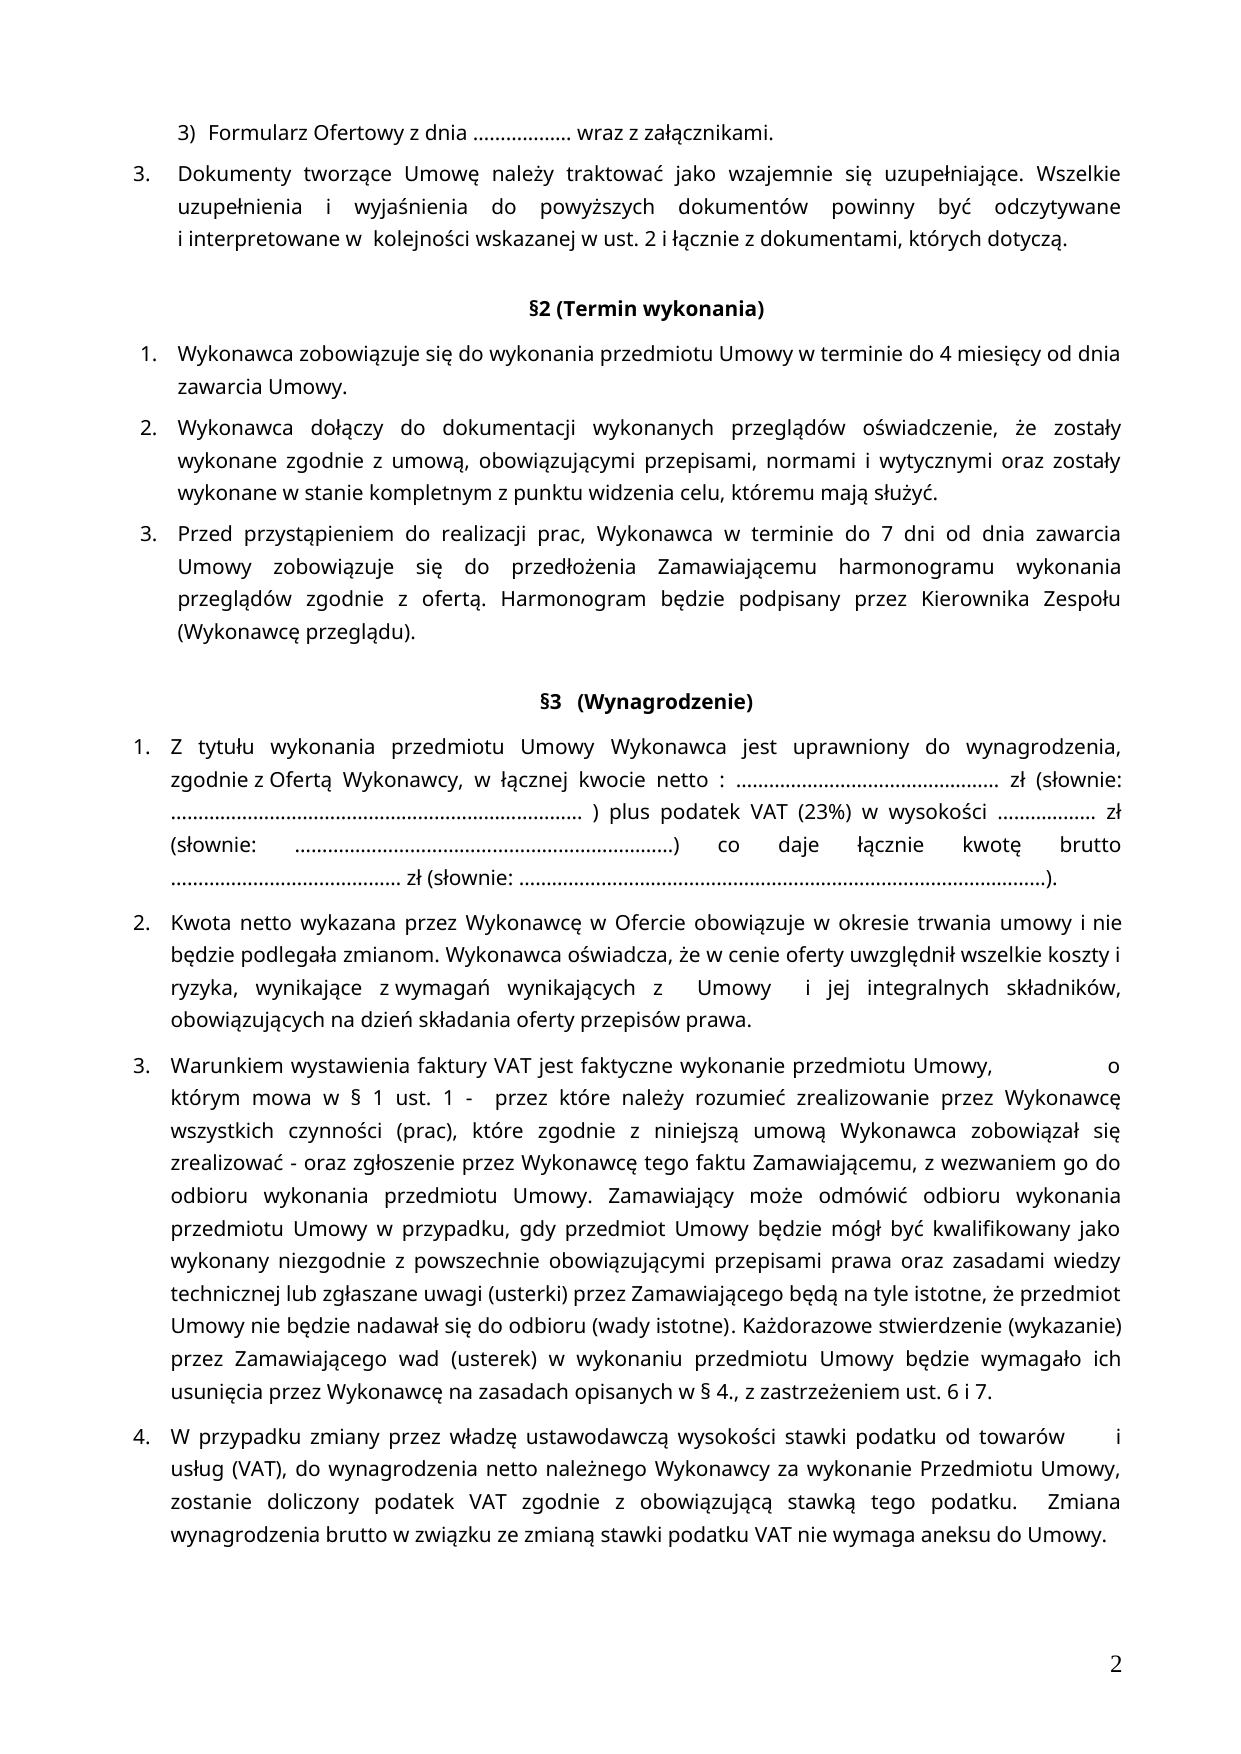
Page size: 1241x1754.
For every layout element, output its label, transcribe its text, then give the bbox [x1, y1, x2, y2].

list Formularz Ofertowy z dnia ……………… wraz z załącznikami. [177, 118, 1122, 147]
list Warunkiem wystawienia faktury VAT jest faktyczne wykonanie przedmiotu Umowy, o którym mowa w § 1 ust. 1 - przez które należy rozumieć zrealizowanie przez Wykonawcę wszystkich czynności (prac), które zgodnie z niniejszą umową Wykonawca zobowiązał się zrealizować - oraz zgłoszenie przez Wykonawcę tego faktu Zamawiającemu, z wezwaniem go do odbioru wykonania przedmiotu Umowy. Zamawiający może odmówić odbioru wykonania przedmiotu Umowy w przypadku, gdy przedmiot Umowy będzie mógł być kwalifikowany jako wykonany niezgodnie z powszechnie obowiązującymi przepisami prawa oraz zasadami wiedzy technicznej lub zgłaszane uwagi (usterki) przez Zamawiającego będą na tyle istotne, że przedmiot Umowy nie będzie nadawał się do odbioru (wady istotne). Każdorazowe stwierdzenie (wykazanie) przez Zamawiającego wad (usterek) w wykonaniu przedmiotu Umowy będzie wymagało ich usunięcia przez Wykonawcę na zasadach opisanych w § 4., z zastrzeżeniem ust. 6 i 7. [133, 1051, 1122, 1405]
list Wykonawca dołączy do dokumentacji wykonanych przeglądów oświadczenie, że zostały wykonane zgodnie z umową, obowiązującymi przepisami, normami i wytycznymi oraz zostały wykonane w stanie kompletnym z punktu widzenia celu, któremu mają służyć. [140, 413, 1122, 507]
list Dokumenty tworzące Umowę należy traktować jako wzajemnie się uzupełniające. Wszelkie uzupełnienia i wyjaśnienia do powyższych dokumentów powinny być odczytywane i interpretowane w kolejności wskazanej w ust. 2 i łącznie z dokumentami, których dotyczą. [133, 159, 1122, 253]
list Wykonawca zobowiązuje się do wykonania przedmiotu Umowy w terminie do 4 miesięcy od dnia zawarcia Umowy. [140, 339, 1122, 401]
list Kwota netto wykazana przez Wykonawcę w Ofercie obowiązuje w okresie trwania umowy i nie będzie podlegała zmianom. Wykonawca oświadcza, że w cenie oferty uwzględnił wszelkie koszty i ryzyka, wynikające z wymagań wynikających z Umowy i jej integralnych składników, obowiązujących na dzień składania oferty przepisów prawa. [133, 908, 1122, 1034]
list (Wynagrodzenie) [170, 687, 1122, 716]
list Z tytułu wykonania przedmiotu Umowy Wykonawca jest uprawniony do wynagrodzenia, zgodnie z Ofertą Wykonawcy, w łącznej kwocie netto : ………………………………………… zł (słownie: ………………………………………………………………… ) plus podatek VAT (23%) w wysokości ……………… zł (słownie: ……………………………………………………………) co daje łącznie kwotę brutto …………………………………… zł (słownie: ……………………………………………………………………………………). [133, 732, 1122, 891]
list Przed przystąpieniem do realizacji prac, Wykonawca w terminie do 7 dni od dnia zawarcia Umowy zobowiązuje się do przedłożenia Zamawiającemu harmonogramu wykonania przeglądów zgodnie z ofertą. Harmonogram będzie podpisany przez Kierownika Zespołu (Wykonawcę przeglądu). [140, 519, 1122, 646]
list W przypadku zmiany przez władzę ustawodawczą wysokości stawki podatku od towarów i usług (VAT), do wynagrodzenia netto należnego Wykonawcy za wykonanie Przedmiotu Umowy, zostanie doliczony podatek VAT zgodnie z obowiązującą stawką tego podatku. Zmiana wynagrodzenia brutto w związku ze zmianą stawki podatku VAT nie wymaga aneksu do Umowy. [133, 1422, 1122, 1548]
list (Termin wykonania) [170, 294, 1122, 323]
